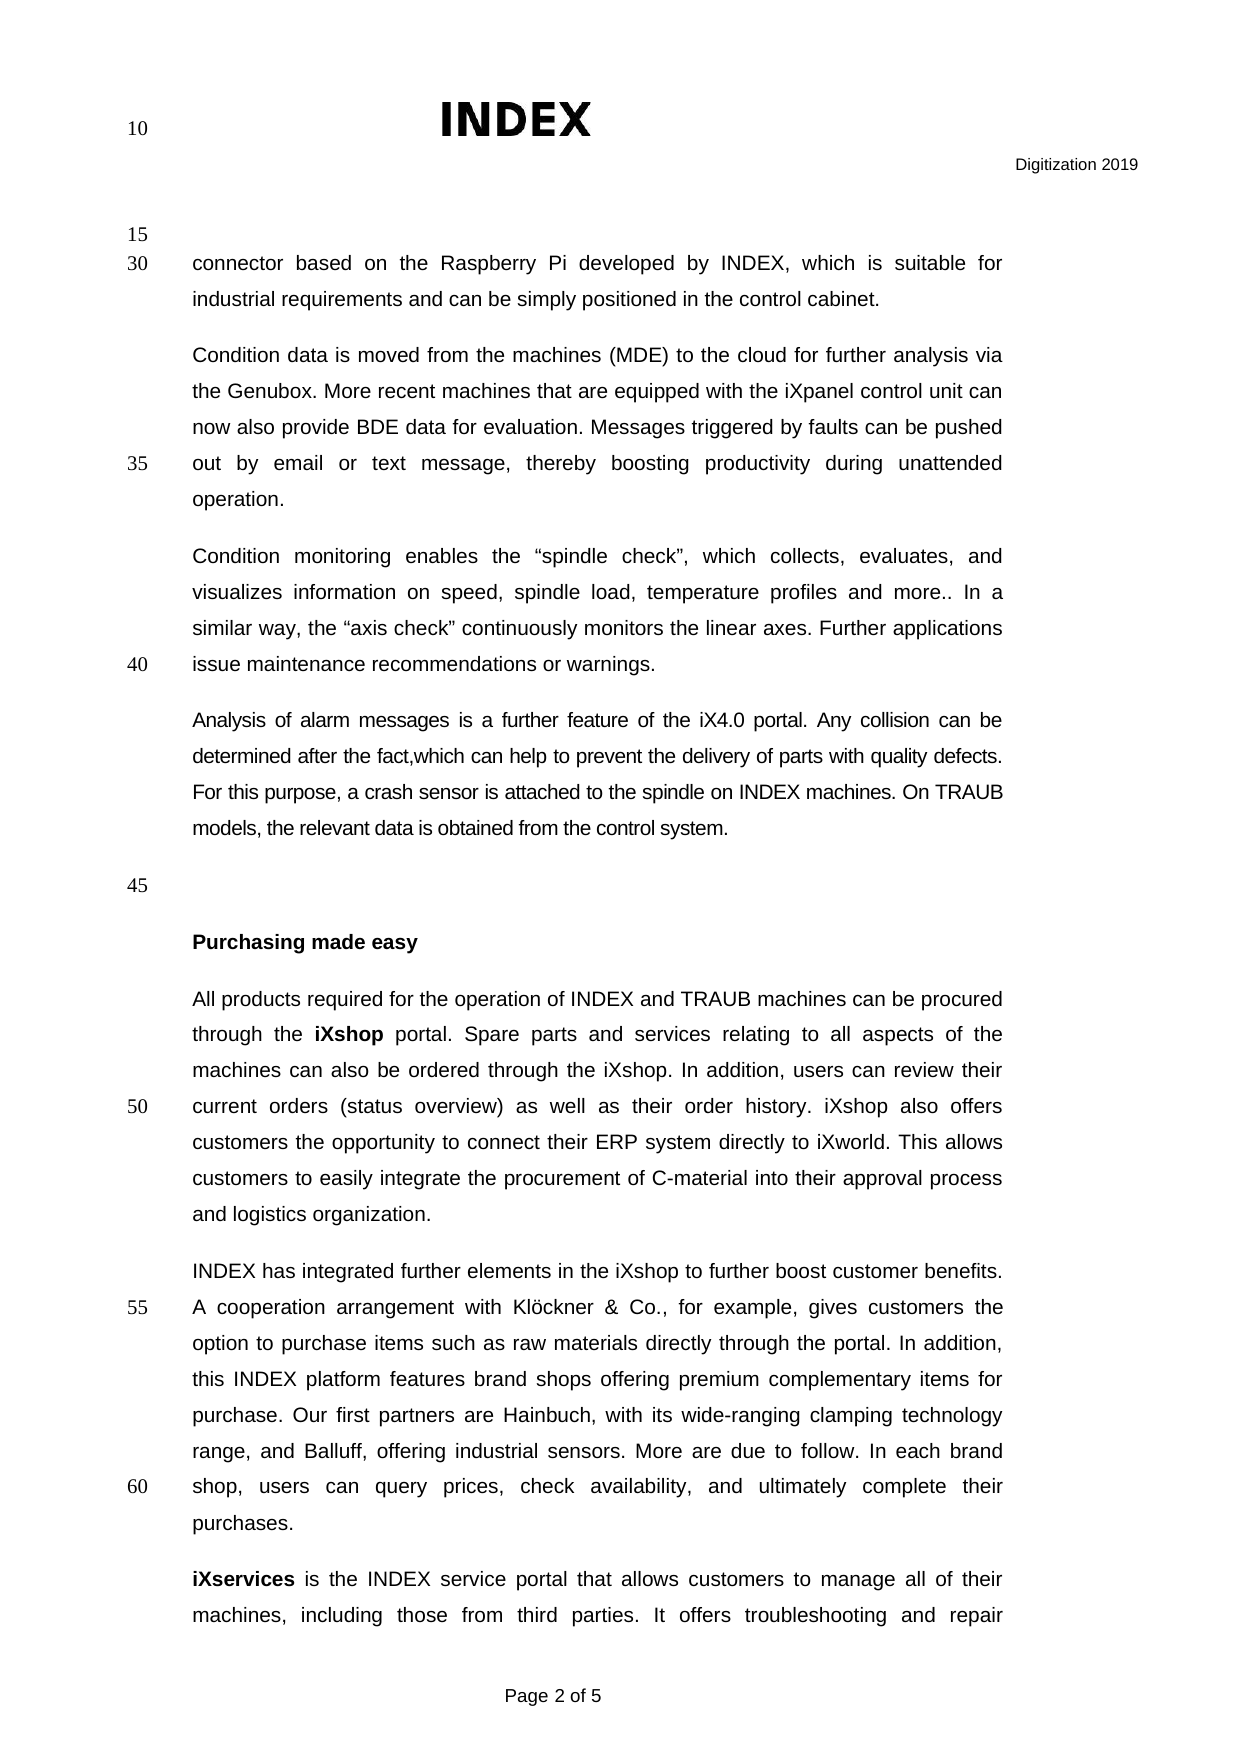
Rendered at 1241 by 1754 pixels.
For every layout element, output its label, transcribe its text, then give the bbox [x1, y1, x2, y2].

text Analysis of alarm messages is a further feature of the iX4.0 portal. Any collision can be determined after the fact,which can help to prevent the delivery of parts with quality defects. For this purpose, a crash sensor is attached to the spindle on INDEX machines. On TRAUB models, the relevant data is obtained from the control system. [192, 708, 1004, 840]
text All products required for the operation of INDEX and TRAUB machines can be procured through the iXshop portal. Spare parts and services relating to all aspects of the machines can also be ordered through the iXshop. In addition, users can review their current orders (status overview) as well as their order history. iXshop also offers customers the opportunity to connect their ERP system directly to iXworld. This allows customers to easily integrate the procurement of C-material into their approval process and logistics organization. [192, 986, 1004, 1226]
picture [442, 102, 591, 136]
text Purchasing made easy [192, 929, 1004, 953]
text INDEX has integrated further elements in the iXshop to further boost customer benefits. A cooperation arrangement with Klöckner & Co., for example, gives customers the option to purchase items such as raw materials directly through the portal. In addition, this INDEX platform features brand shops offering premium complementary items for purchase. Our first partners are Hainbuch, with its wide-ranging clamping technology range, and Balluff, offering industrial sensors. More are due to follow. In each brand shop, users can query prices, check availability, and ultimately complete their purchases. [192, 1259, 1004, 1534]
text Condition data is moved from the machines (MDE) to the cloud for further analysis via the Genubox. More recent machines that are equipped with the iXpanel control unit can now also provide BDE data for evaluation. Messages triggered by faults can be pushed out by email or text message, thereby boosting productivity during unattended operation. [192, 343, 1004, 511]
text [192, 250, 1004, 310]
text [192, 1567, 1004, 1627]
text Condition monitoring enables the “spindle check”, which collects, evaluates, and visualizes information on speed, spindle load, temperature profiles and more.. In a similar way, the “axis check” continuously monitors the linear axes. Further applications issue maintenance recommendations or warnings. [192, 544, 1004, 675]
